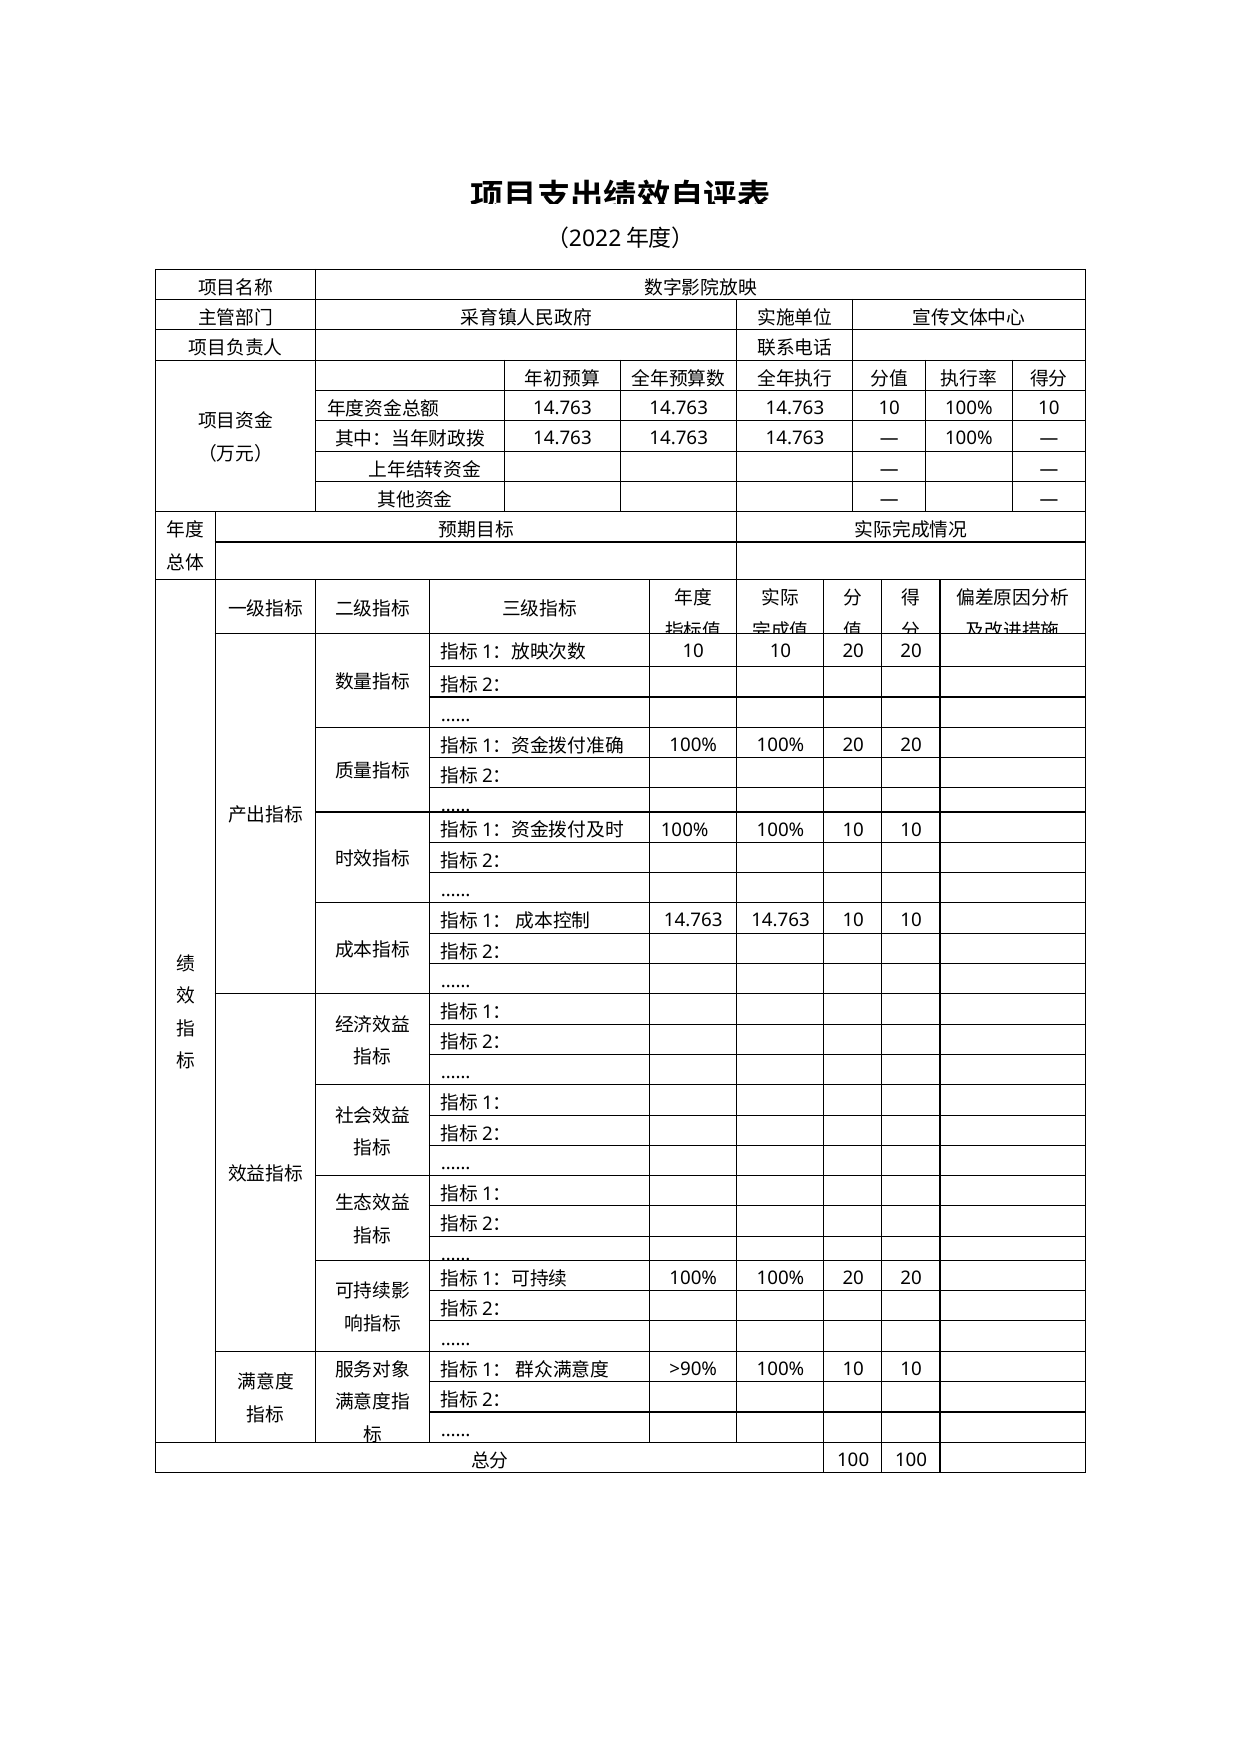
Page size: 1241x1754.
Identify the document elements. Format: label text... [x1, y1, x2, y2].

table_cell 10 [853, 391, 925, 420]
table_cell [737, 964, 823, 993]
table_cell [650, 843, 736, 872]
table_cell [941, 964, 1085, 993]
table_cell [926, 452, 1012, 481]
table_cell 指标1： 群众满意度 [430, 1352, 649, 1381]
table_cell 得分 [1013, 361, 1085, 390]
table_cell [941, 1085, 1085, 1114]
table_cell [650, 1413, 736, 1442]
table_cell [216, 543, 736, 579]
table_cell 服务对象满意度指标 [316, 1352, 429, 1442]
table_cell 10 [824, 903, 881, 933]
table_cell [824, 873, 881, 902]
table_cell [650, 667, 736, 696]
table_cell …… [430, 1237, 649, 1260]
table_cell 20 [824, 634, 881, 666]
table_cell [650, 1206, 736, 1236]
table_cell [926, 482, 1012, 511]
table_cell [650, 934, 736, 963]
table_cell 年度资金总额 [316, 391, 504, 420]
table_cell [824, 1176, 881, 1205]
table_cell [941, 1237, 1085, 1260]
table_cell [882, 1413, 939, 1442]
table_cell [824, 994, 881, 1023]
table_cell 10 [882, 903, 939, 933]
table_cell 经济效益 指标 [316, 994, 429, 1084]
table_cell 指标1： [430, 1085, 649, 1114]
table_cell [650, 788, 736, 811]
table_cell [941, 994, 1085, 1023]
table_cell 指标1： 成本控制 [430, 903, 649, 933]
table_cell [737, 667, 823, 696]
table_cell [824, 788, 881, 811]
table_cell — [1013, 452, 1085, 481]
table_cell [941, 1116, 1085, 1145]
table_cell 100 [882, 1443, 939, 1472]
table_cell 14.763 [505, 421, 620, 451]
table_cell [737, 788, 823, 811]
table_cell 10 [650, 634, 736, 666]
table_cell [941, 1382, 1085, 1411]
table_cell 满意度 指标 [216, 1352, 315, 1442]
table_cell 20 [882, 634, 939, 666]
table_cell …… [430, 1146, 649, 1175]
table_cell [737, 1085, 823, 1114]
table_cell [882, 698, 939, 727]
table_cell [941, 813, 1085, 842]
table_cell 指标1：资金拨付准确率 [430, 728, 649, 757]
table_cell — [853, 482, 925, 511]
table_cell [941, 634, 1085, 666]
table_cell 项目名称 [156, 270, 315, 299]
table_cell …… [430, 788, 649, 811]
table_cell 10 [824, 1352, 881, 1381]
table_cell 二级指标 [316, 580, 429, 633]
table_cell [941, 728, 1085, 757]
table_cell 20 [824, 1261, 881, 1290]
table_cell [650, 1025, 736, 1054]
table_cell [824, 1291, 881, 1320]
table_cell — [853, 421, 925, 451]
table_cell 项目资金 （万元） [156, 361, 315, 511]
table_cell — [1013, 421, 1085, 451]
table_cell [737, 1237, 823, 1260]
table_cell [941, 934, 1085, 963]
table_cell 得分 [882, 580, 939, 633]
table_cell [824, 1321, 881, 1351]
table_cell [505, 452, 620, 481]
table_cell [650, 1321, 736, 1351]
table_cell 100% [737, 1352, 823, 1381]
table_cell [316, 361, 504, 390]
table_cell 20 [882, 728, 939, 757]
table_cell [824, 1025, 881, 1054]
table_cell [737, 1291, 823, 1320]
table_cell [650, 1116, 736, 1145]
table_cell 指标2： [430, 843, 649, 872]
table_cell [941, 1206, 1085, 1236]
table_cell [882, 873, 939, 902]
table_cell 20 [824, 728, 881, 757]
table_cell [882, 1116, 939, 1145]
table_cell 指标2： [430, 667, 649, 696]
table_cell 采育镇人民政府 [316, 300, 736, 329]
table_cell [737, 873, 823, 902]
table_cell 主管部门 [156, 300, 315, 329]
table_cell 14.763 [737, 391, 852, 420]
table_cell [621, 482, 736, 511]
table_cell [824, 698, 881, 727]
table_cell [650, 758, 736, 787]
table_cell 指标2： [430, 1382, 649, 1411]
table_cell 绩 效 指 标 [156, 580, 215, 1442]
table_cell 联系电话 [737, 330, 852, 359]
table_cell [882, 934, 939, 963]
table_cell 10 [824, 813, 881, 842]
table_cell [824, 843, 881, 872]
table_cell 指标2： [430, 1025, 649, 1054]
table_cell [882, 788, 939, 811]
table_cell [737, 843, 823, 872]
table_cell [650, 994, 736, 1023]
table_cell 分值 [824, 580, 881, 633]
table_cell 偏差原因分析及改进措施 [941, 580, 1085, 633]
table_cell 100% [650, 813, 736, 842]
table_cell [941, 667, 1085, 696]
table_cell [941, 1261, 1085, 1290]
table_cell 14.763 [505, 391, 620, 420]
table_cell >90% [650, 1352, 736, 1381]
table_cell [824, 1237, 881, 1260]
table_cell 年初预算数 [505, 361, 620, 390]
table_cell 生态效益 指标 [316, 1176, 429, 1260]
table_cell 年度 指标值 [650, 580, 736, 633]
table_cell [737, 1321, 823, 1351]
table_cell [941, 843, 1085, 872]
table_cell [737, 1382, 823, 1411]
table_cell 指标2： [430, 1116, 649, 1145]
table_cell 质量指标 [316, 728, 429, 811]
table_cell [882, 758, 939, 787]
table_cell [941, 1443, 1085, 1472]
table_cell [941, 1025, 1085, 1054]
table_cell [650, 1176, 736, 1205]
table_cell [941, 788, 1085, 811]
table_cell [824, 758, 881, 787]
table_cell [737, 934, 823, 963]
table_cell [941, 1321, 1085, 1351]
table_cell [941, 1352, 1085, 1381]
table_cell 10 [882, 1352, 939, 1381]
table_cell [882, 843, 939, 872]
table_cell [941, 1055, 1085, 1084]
table_cell 项目负责人 [156, 330, 315, 359]
table_cell 可持续影响指标 [316, 1261, 429, 1351]
table_cell [650, 698, 736, 727]
table_cell [882, 1085, 939, 1114]
table_cell [316, 330, 736, 359]
table_cell 100 [824, 1443, 881, 1472]
table_cell 14.763 [650, 903, 736, 933]
table_cell …… [430, 1413, 649, 1442]
table_cell 指标1： [430, 994, 649, 1023]
table_cell [737, 1025, 823, 1054]
table_cell [882, 1176, 939, 1205]
table_cell 年度总体目标 [156, 512, 215, 579]
table_cell …… [430, 698, 649, 727]
table_cell 指标2： [430, 1206, 649, 1236]
table_cell [882, 1146, 939, 1175]
table_cell [737, 1413, 823, 1442]
table_cell [941, 1291, 1085, 1320]
table_cell 全年预算数 [621, 361, 736, 390]
table_cell [737, 1055, 823, 1084]
table_cell 指标2： [430, 758, 649, 787]
table_cell 14.763 [737, 903, 823, 933]
table_cell — [1013, 482, 1085, 511]
table_cell [941, 1176, 1085, 1205]
table_cell [853, 330, 1085, 359]
table_cell [650, 1291, 736, 1320]
table_cell [824, 1116, 881, 1145]
table_cell [824, 1085, 881, 1114]
table_cell [737, 1146, 823, 1175]
table_cell [650, 1382, 736, 1411]
table_cell 指标2： [430, 1291, 649, 1320]
table_cell [737, 698, 823, 727]
table_cell [737, 1176, 823, 1205]
table_cell 指标1：可持续 [430, 1261, 649, 1290]
table_cell 100% [650, 728, 736, 757]
table_cell [882, 1291, 939, 1320]
table_cell [737, 1116, 823, 1145]
table_cell [824, 1382, 881, 1411]
table_cell 社会效益 指标 [316, 1085, 429, 1175]
table_cell 实施单位 [737, 300, 852, 329]
table_cell 其他资金 [316, 482, 504, 511]
table_cell …… [430, 1055, 649, 1084]
table_cell [621, 452, 736, 481]
table_cell 时效指标 [316, 813, 429, 902]
table_cell [941, 758, 1085, 787]
table_cell [882, 1025, 939, 1054]
table_cell 20 [882, 1261, 939, 1290]
table_cell [882, 667, 939, 696]
table_cell 执行率 [926, 361, 1012, 390]
table_cell [882, 964, 939, 993]
table_cell [941, 1146, 1085, 1175]
table_cell 100% [737, 813, 823, 842]
table_cell [882, 1055, 939, 1084]
table_cell [737, 994, 823, 1023]
table_cell — [853, 452, 925, 481]
table_cell （2022年度） [155, 204, 1085, 269]
table_cell 10 [882, 813, 939, 842]
table_cell [824, 1055, 881, 1084]
table_cell 14.763 [737, 421, 852, 451]
table_cell [824, 1413, 881, 1442]
table_cell [650, 1085, 736, 1114]
table_cell 一级指标 [216, 580, 315, 633]
table_cell [882, 1237, 939, 1260]
table_header 项目支出绩效自评表 [155, 162, 1085, 204]
table_cell 10 [1013, 391, 1085, 420]
table_cell 数量指标 [316, 634, 429, 727]
table_cell [941, 903, 1085, 933]
table_cell [824, 964, 881, 993]
table_cell [737, 758, 823, 787]
table_cell [882, 994, 939, 1023]
table_cell 成本指标 [316, 903, 429, 993]
table_cell 其中：当年财政拨款 [316, 421, 504, 451]
table_cell 100% [926, 391, 1012, 420]
table_cell [824, 1206, 881, 1236]
table_cell 指标1：放映次数 [430, 634, 649, 666]
table_cell …… [430, 964, 649, 993]
table_cell 100% [737, 1261, 823, 1290]
table_cell 分值 [853, 361, 925, 390]
table_cell 14.763 [621, 391, 736, 420]
table_cell [824, 934, 881, 963]
table_cell [882, 1321, 939, 1351]
table_cell [941, 698, 1085, 727]
table_cell 10 [737, 634, 823, 666]
table_cell [941, 873, 1085, 902]
table_cell 指标1：资金拨付及时率 [430, 813, 649, 842]
table_cell [824, 667, 881, 696]
table_cell [737, 452, 852, 481]
table_cell 全年执行数 [737, 361, 852, 390]
table_cell 实际完成情况 [737, 512, 1085, 541]
table_cell [650, 1146, 736, 1175]
table_cell 100% [926, 421, 1012, 451]
table_cell [505, 482, 620, 511]
table_cell 三级指标 [430, 580, 649, 633]
table_cell [882, 1382, 939, 1411]
table_cell 100% [737, 728, 823, 757]
table_cell [824, 1146, 881, 1175]
table_cell [737, 543, 1085, 579]
table_cell 数字影院放映 [316, 270, 1085, 299]
table_cell [737, 1206, 823, 1236]
table_cell 实际 完成值 [737, 580, 823, 633]
table_cell 效益指标 [216, 994, 315, 1351]
table_cell [650, 1055, 736, 1084]
table_cell 上年结转资金 [316, 452, 504, 481]
table_cell [650, 1237, 736, 1260]
table_cell 指标1： [430, 1176, 649, 1205]
table_cell 宣传文体中心 [853, 300, 1085, 329]
table_cell 产出指标 [216, 634, 315, 993]
table_cell [882, 1206, 939, 1236]
table_cell …… [430, 1321, 649, 1351]
table_cell 总分 [156, 1443, 823, 1472]
table_cell [650, 964, 736, 993]
table_cell [941, 1413, 1085, 1442]
table_cell 100% [650, 1261, 736, 1290]
table_cell …… [430, 873, 649, 902]
table_cell 预期目标 [216, 512, 736, 541]
table_cell 指标2： [430, 934, 649, 963]
table_cell 14.763 [621, 421, 736, 451]
table_cell [737, 482, 852, 511]
table_cell [650, 873, 736, 902]
